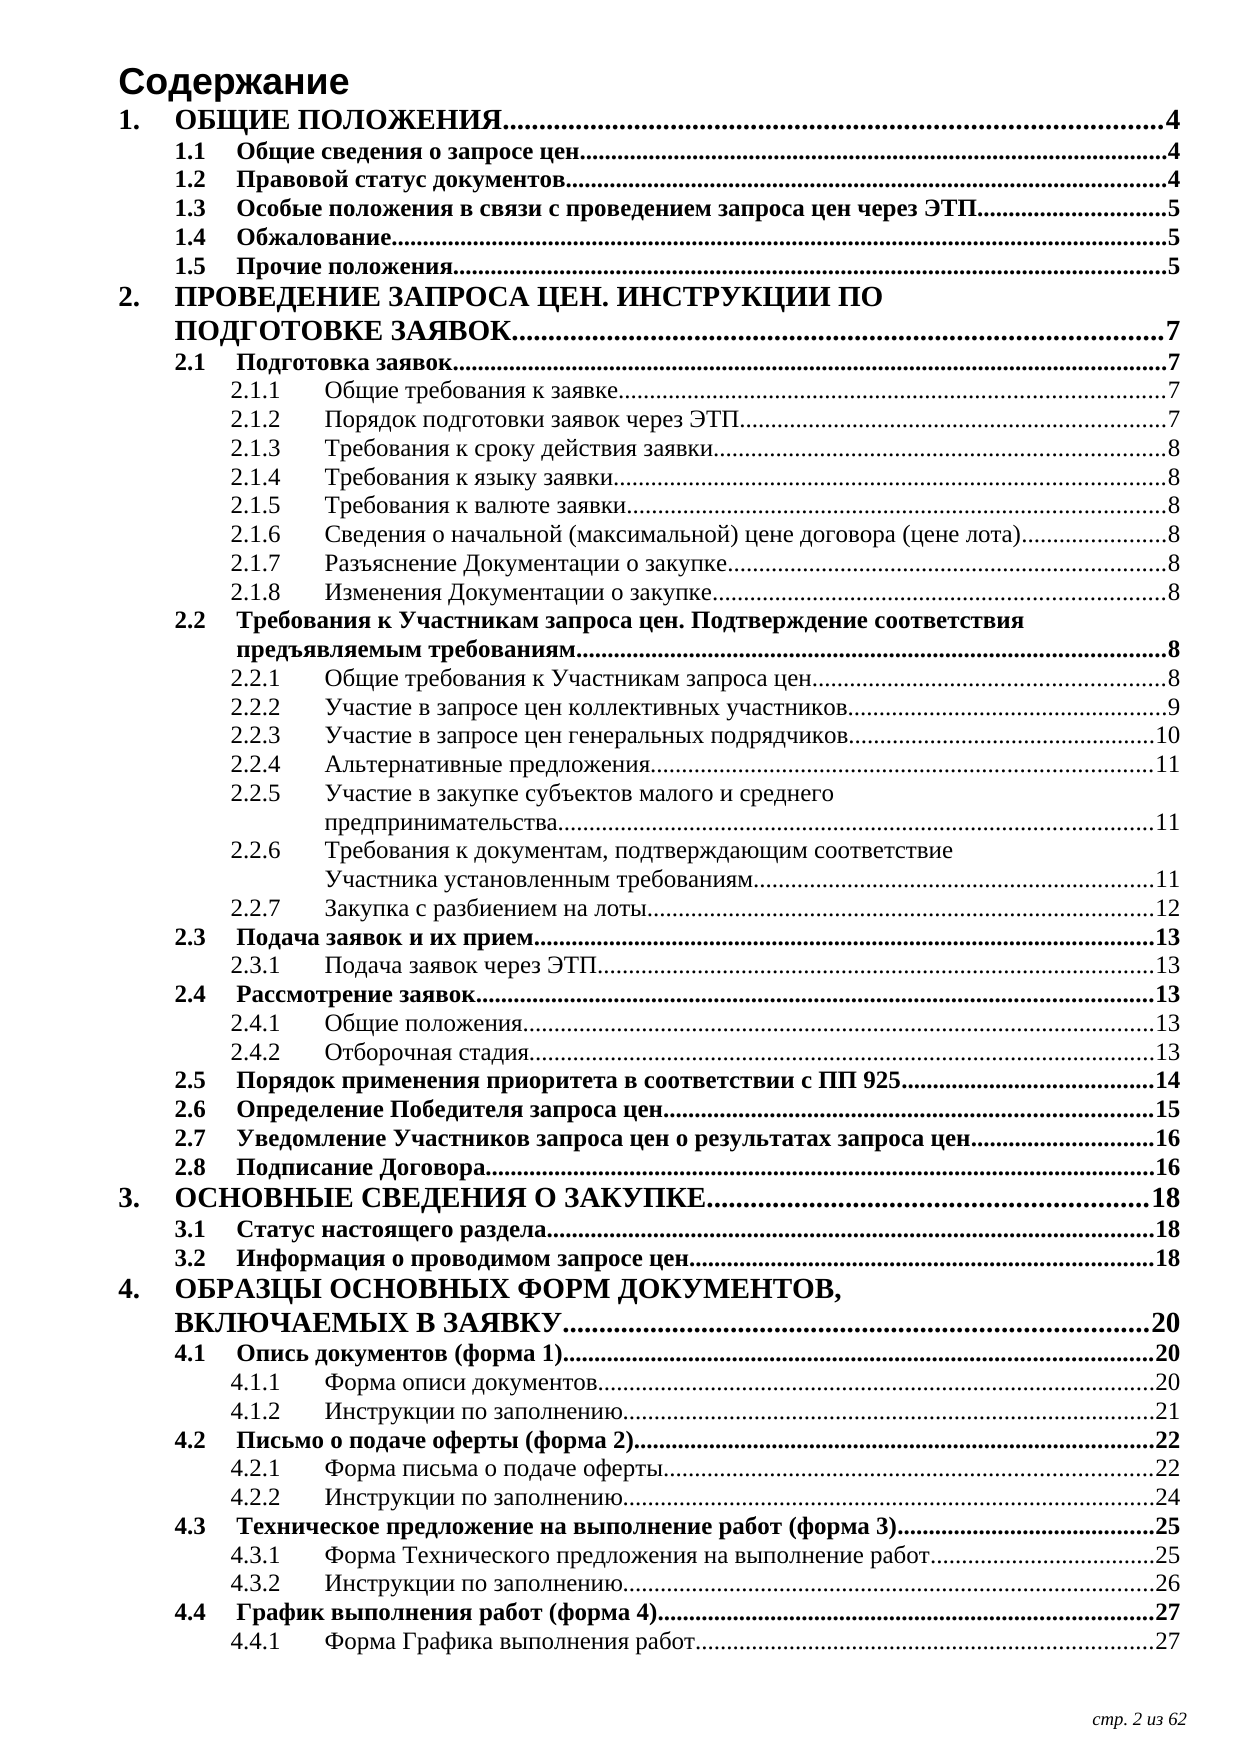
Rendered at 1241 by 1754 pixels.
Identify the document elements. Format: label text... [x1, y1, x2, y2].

text 2.8 Подписание Договора 16 [174, 1152, 1093, 1180]
text 4.3 Техническое предложение на выполнение работ (форма 3) 25 [174, 1511, 1093, 1540]
text 2.2.4 Альтернативные предложения 11 [230, 749, 1063, 778]
text 4. Образцы основных форм документов, включаемых в заявку 20 [118, 1271, 1063, 1338]
text 4.2.2 Инструкции по заполнению 24 [230, 1482, 1063, 1511]
text 2.1.4 Требования к языку заявки 8 [230, 462, 1063, 490]
text 4.1.2 Инструкции по заполнению 21 [230, 1396, 1063, 1425]
text 2.1.5 Требования к валюте заявки 8 [230, 490, 1063, 519]
text 2.1.1 Общие требования к заявке 7 [230, 375, 1063, 404]
text 3.1 Статус настоящего раздела 18 [174, 1214, 1093, 1243]
text 2.7 Уведомление Участников запроса цен о результатах запроса цен 16 [174, 1123, 1093, 1152]
text 2.1.8 Изменения Документации о закупке 8 [230, 577, 1063, 605]
text 4.3.1 Форма Технического предложения на выполнение работ 25 [230, 1540, 1063, 1568]
text 2.2.6 Требования к документам, подтверждающим соответствие Участника установленным требованиям 11 [230, 835, 1063, 893]
text 2.2.2 Участие в запросе цен коллективных участников 9 [230, 692, 1063, 720]
text 2.6 Определение Победителя запроса цен 15 [174, 1094, 1093, 1123]
text 2.4.1 Общие положения 13 [230, 1008, 1063, 1037]
text 1.4 Обжалование 5 [174, 222, 1093, 251]
text 2.3 Подача заявок и их прием 13 [174, 922, 1093, 950]
text 3. ОСНОВНЫЕ СВЕДЕНИЯ О ЗАКУПКЕ 18 [118, 1180, 1063, 1214]
text 2.2.1 Общие требования к Участникам запроса цен 8 [230, 663, 1063, 692]
text 4.3.2 Инструкции по заполнению 26 [230, 1568, 1063, 1597]
text 2.2.5 Участие в закупке субъектов малого и среднего предпринимательства 11 [230, 778, 1063, 835]
text 4.4 График выполнения работ (форма 4) 27 [174, 1597, 1093, 1626]
text 1.3 Особые положения в связи с проведением запроса цен через ЭТП 5 [174, 193, 1093, 222]
text 2.1 Подготовка заявок 7 [174, 347, 1093, 375]
text 2.1.7 Разъяснение Документации о закупке 8 [230, 548, 1063, 577]
text 2.2 Требования к Участникам запроса цен. Подтверждение соответствия предъявляемым требованиям 8 [174, 605, 1093, 663]
text 2.2.3 Участие в запросе цен генеральных подрядчиков 10 [230, 720, 1063, 749]
text 1.1 Общие сведения о запросе цен 4 [174, 136, 1093, 164]
text 1.5 Прочие положения 5 [174, 251, 1093, 279]
text 2. Проведение запроса цен. Инструкции по подготовке заявок 7 [118, 279, 1063, 347]
text 2.5 Порядок применения приоритета в соответствии с ПП 925 14 [174, 1065, 1093, 1094]
text 4.1 Опись документов (форма 1) 20 [174, 1338, 1093, 1367]
text Содержание [118, 59, 1181, 102]
text 2.3.1 Подача заявок через ЭТП 13 [230, 950, 1063, 979]
text 2.1.3 Требования к сроку действия заявки 8 [230, 433, 1063, 462]
text 4.1.1 Форма описи документов 20 [230, 1367, 1063, 1396]
text 2.1.6 Сведения о начальной (максимальной) цене договора (цене лота) 8 [230, 519, 1063, 548]
text 2.4.2 Отборочная стадия 13 [230, 1037, 1063, 1065]
text 4.2.1 Форма письма о подаче оферты 22 [230, 1453, 1063, 1482]
text 3.2 Информация о проводимом запросе цен 18 [174, 1243, 1093, 1271]
text 2.1.2 Порядок подготовки заявок через ЭТП 7 [230, 404, 1063, 433]
text 4.4.1 Форма Графика выполнения работ 27 [230, 1626, 1063, 1655]
text 4.2 Письмо о подаче оферты (форма 2) 22 [174, 1425, 1093, 1453]
text 1. Общие положения 4 [118, 102, 1063, 136]
text 2.2.7 Закупка с разбиением на лоты 12 [230, 893, 1063, 922]
text 1.2 Правовой статус документов 4 [174, 164, 1093, 193]
text 2.4 Рассмотрение заявок 13 [174, 979, 1093, 1008]
